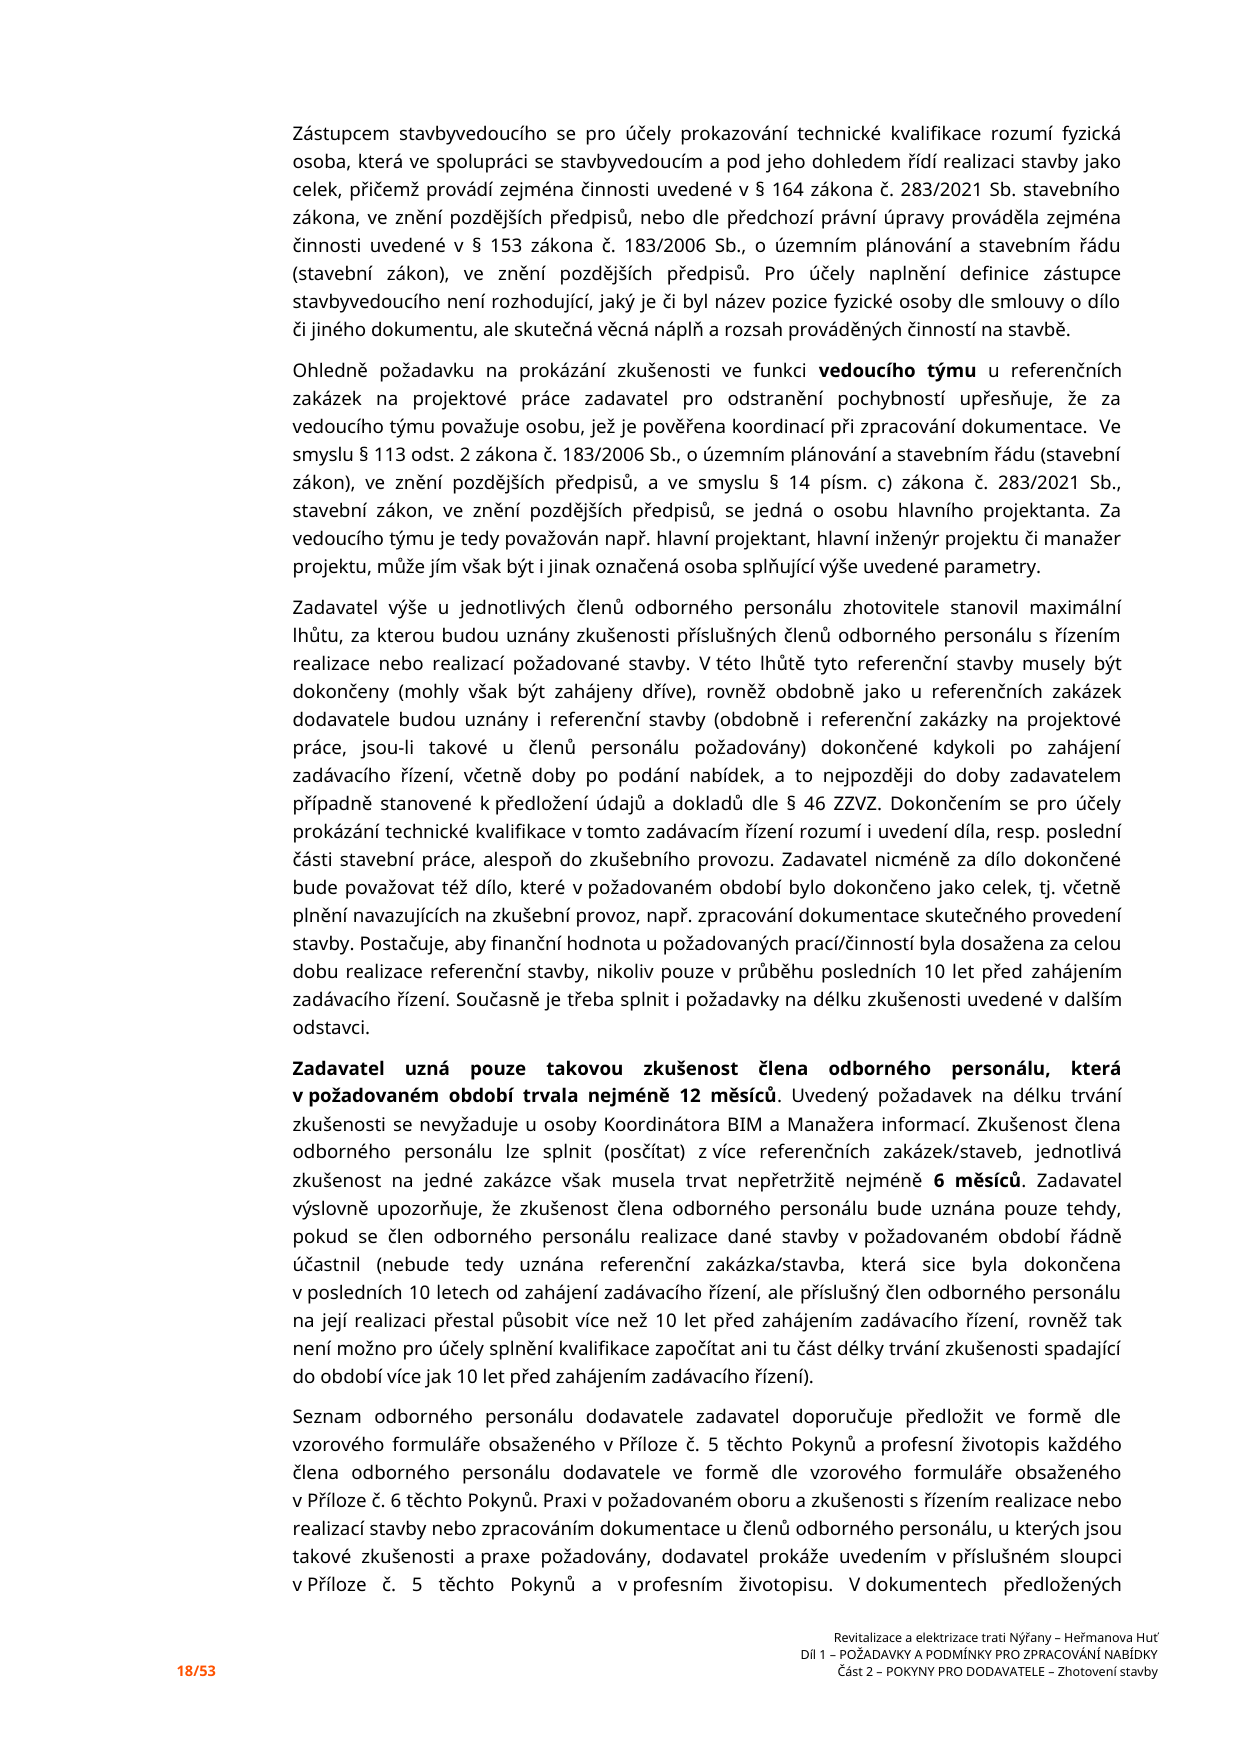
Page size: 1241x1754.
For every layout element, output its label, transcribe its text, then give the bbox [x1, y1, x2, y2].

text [292, 1403, 1122, 1597]
text Zadavatel uzná pouze takovou zkušenost člena odborného personálu, která v požadovaném období trvala nejméně 12 měsíců. Uvedený požadavek na délku trvání zkušenosti se nevyžaduje u osoby Koordinátora BIM a Manažera informací. Zkušenost člena odborného personálu lze splnit (posčítat) z více referenčních zakázek/staveb, jednotlivá zkušenost na jedné zakázce však musela trvat nepřetržitě nejméně 6 měsíců. Zadavatel výslovně upozorňuje, že zkušenost člena odborného personálu bude uznána pouze tehdy, pokud se člen odborného personálu realizace dané stavby v požadovaném období řádně účastnil (nebude tedy uznána referenční zakázka/stavba, která sice byla dokončena v posledních 10 letech od zahájení zadávacího řízení, ale příslušný člen odborného personálu na její realizaci přestal působit více než 10 let před zahájením zadávacího řízení, rovněž tak není možno pro účely splnění kvalifikace započítat ani tu část délky trvání zkušenosti spadající do období více jak 10 let před zahájením zadávacího řízení). [292, 1055, 1122, 1388]
text Zástupcem stavbyvedoucího se pro účely prokazování technické kvalifikace rozumí fyzická osoba, která ve spolupráci se stavbyvedoucím a pod jeho dohledem řídí realizaci stavby jako celek, přičemž provádí zejména činnosti uvedené v § 164 zákona č. 283/2021 Sb. stavebního zákona, ve znění pozdějších předpisů, nebo dle předchozí právní úpravy prováděla zejména činnosti uvedené v § 153 zákona č. 183/2006 Sb., o územním plánování a stavebním řádu (stavební zákon), ve znění pozdějších předpisů. Pro účely naplnění definice zástupce stavbyvedoucího není rozhodující, jaký je či byl název pozice fyzické osoby dle smlouvy o dílo či jiného dokumentu, ale skutečná věcná náplň a rozsah prováděných činností na stavbě. [292, 121, 1122, 342]
text Zadavatel výše u jednotlivých členů odborného personálu zhotovitele stanovil maximální lhůtu, za kterou budou uznány zkušenosti příslušných členů odborného personálu s řízením realizace nebo realizací požadované stavby. V této lhůtě tyto referenční stavby musely být dokončeny (mohly však být zahájeny dříve), rovněž obdobně jako u referenčních zakázek dodavatele budou uznány i referenční stavby (obdobně i referenční zakázky na projektové práce, jsou-li takové u členů personálu požadovány) dokončené kdykoli po zahájení zadávacího řízení, včetně doby po podání nabídek, a to nejpozději do doby zadavatelem případně stanovené k předložení údajů a dokladů dle § 46 ZZVZ. Dokončením se pro účely prokázání technické kvalifikace v tomto zadávacím řízení rozumí i uvedení díla, resp. poslední části stavební práce, alespoň do zkušebního provozu. Zadavatel nicméně za dílo dokončené bude považovat též dílo, které v požadovaném období bylo dokončeno jako celek, tj. včetně plnění navazujících na zkušební provoz, např. zpracování dokumentace skutečného provedení stavby. Postačuje, aby finanční hodnota u požadovaných prací/činností byla dosažena za celou dobu realizace referenční stavby, nikoliv pouze v průběhu posledních 10 let před zahájením zadávacího řízení. Současně je třeba splnit i požadavky na délku zkušenosti uvedené v dalším odstavci. [292, 594, 1122, 1040]
text Ohledně požadavku na prokázání zkušenosti ve funkci vedoucího týmu u referenčních zakázek na projektové práce zadavatel pro odstranění pochybností upřesňuje, že za vedoucího týmu považuje osobu, jež je pověřena koordinací při zpracování dokumentace. Ve smyslu § 113 odst. 2 zákona č. 183/2006 Sb., o územním plánování a stavebním řádu (stavební zákon), ve znění pozdějších předpisů, a ve smyslu § 14 písm. c) zákona č. 283/2021 Sb., stavební zákon, ve znění pozdějších předpisů, se jedná o osobu hlavního projektanta. Za vedoucího týmu je tedy považován např. hlavní projektant, hlavní inženýr projektu či manažer projektu, může jím však být i jinak označená osoba splňující výše uvedené parametry. [292, 357, 1122, 579]
